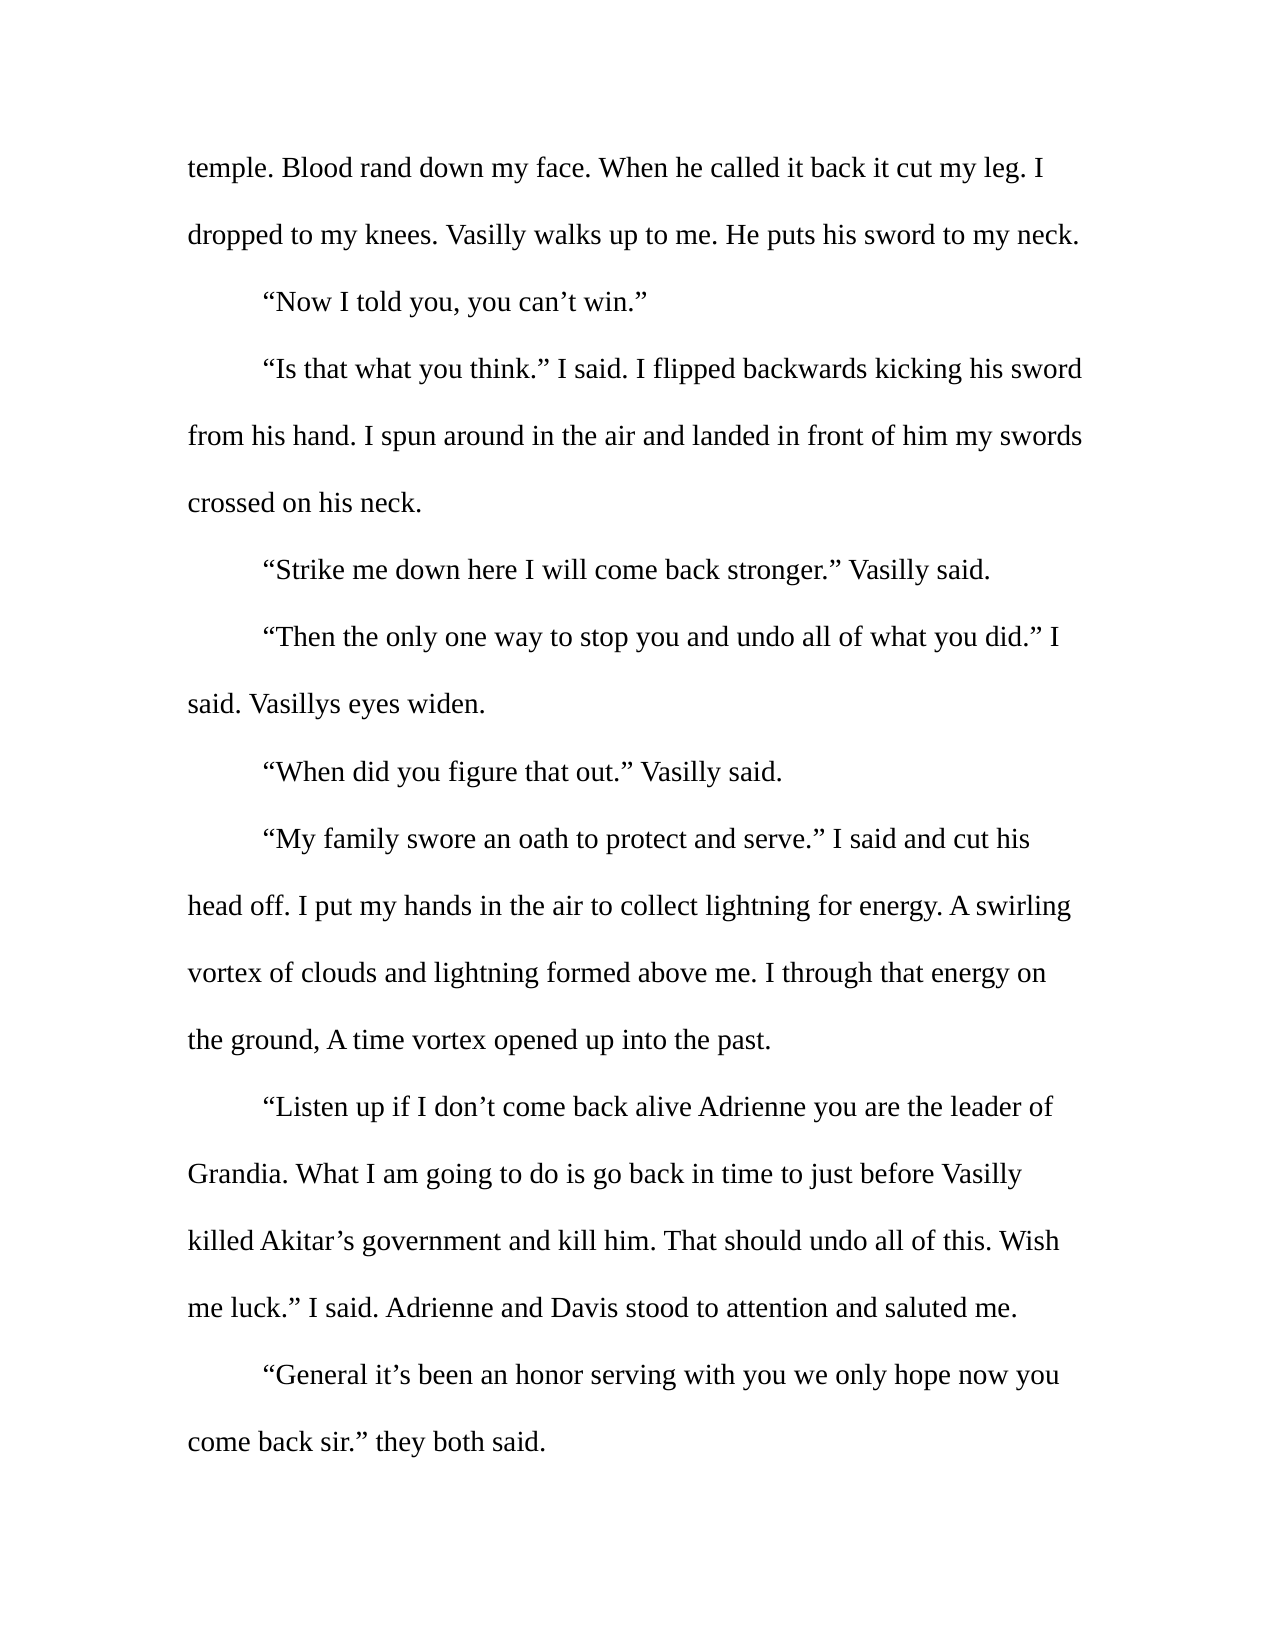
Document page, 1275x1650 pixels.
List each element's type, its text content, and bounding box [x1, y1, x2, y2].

text “Then the only one way to stop you and undo all of what you did.” I said. Vasillys eyes widen. [187, 619, 1087, 720]
text “Now I told you, you can’t win.” [187, 284, 1087, 318]
text “Listen up if I don’t come back alive Adrienne you are the leader of Grandia. What I am going to do is go back in time to just before Vasilly killed Akitar’s government and kill him. That should undo all of this. Wish me luck.” I said. Adrienne and Davis stood to attention and saluted me. [187, 1089, 1087, 1324]
text “Strike me down here I will come back stronger.” Vasilly said. [187, 552, 1087, 586]
text “My family swore an oath to protect and serve.” I said and cut his head off. I put my hands in the air to collect lightning for energy. A swirling vortex of clouds and lightning formed above me. I through that energy on the ground, A time vortex opened up into the past. [187, 821, 1087, 1056]
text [187, 150, 1087, 251]
text “When did you figure that out.” Vasilly said. [187, 754, 1087, 787]
text “Is that what you think.” I said. I flipped backwards kicking his sword from his hand. I spun around in the air and landed in front of him my swords crossed on his neck. [187, 351, 1087, 519]
text “General it’s been an honor serving with you we only hope now you come back sir.” they both said. [187, 1357, 1087, 1458]
